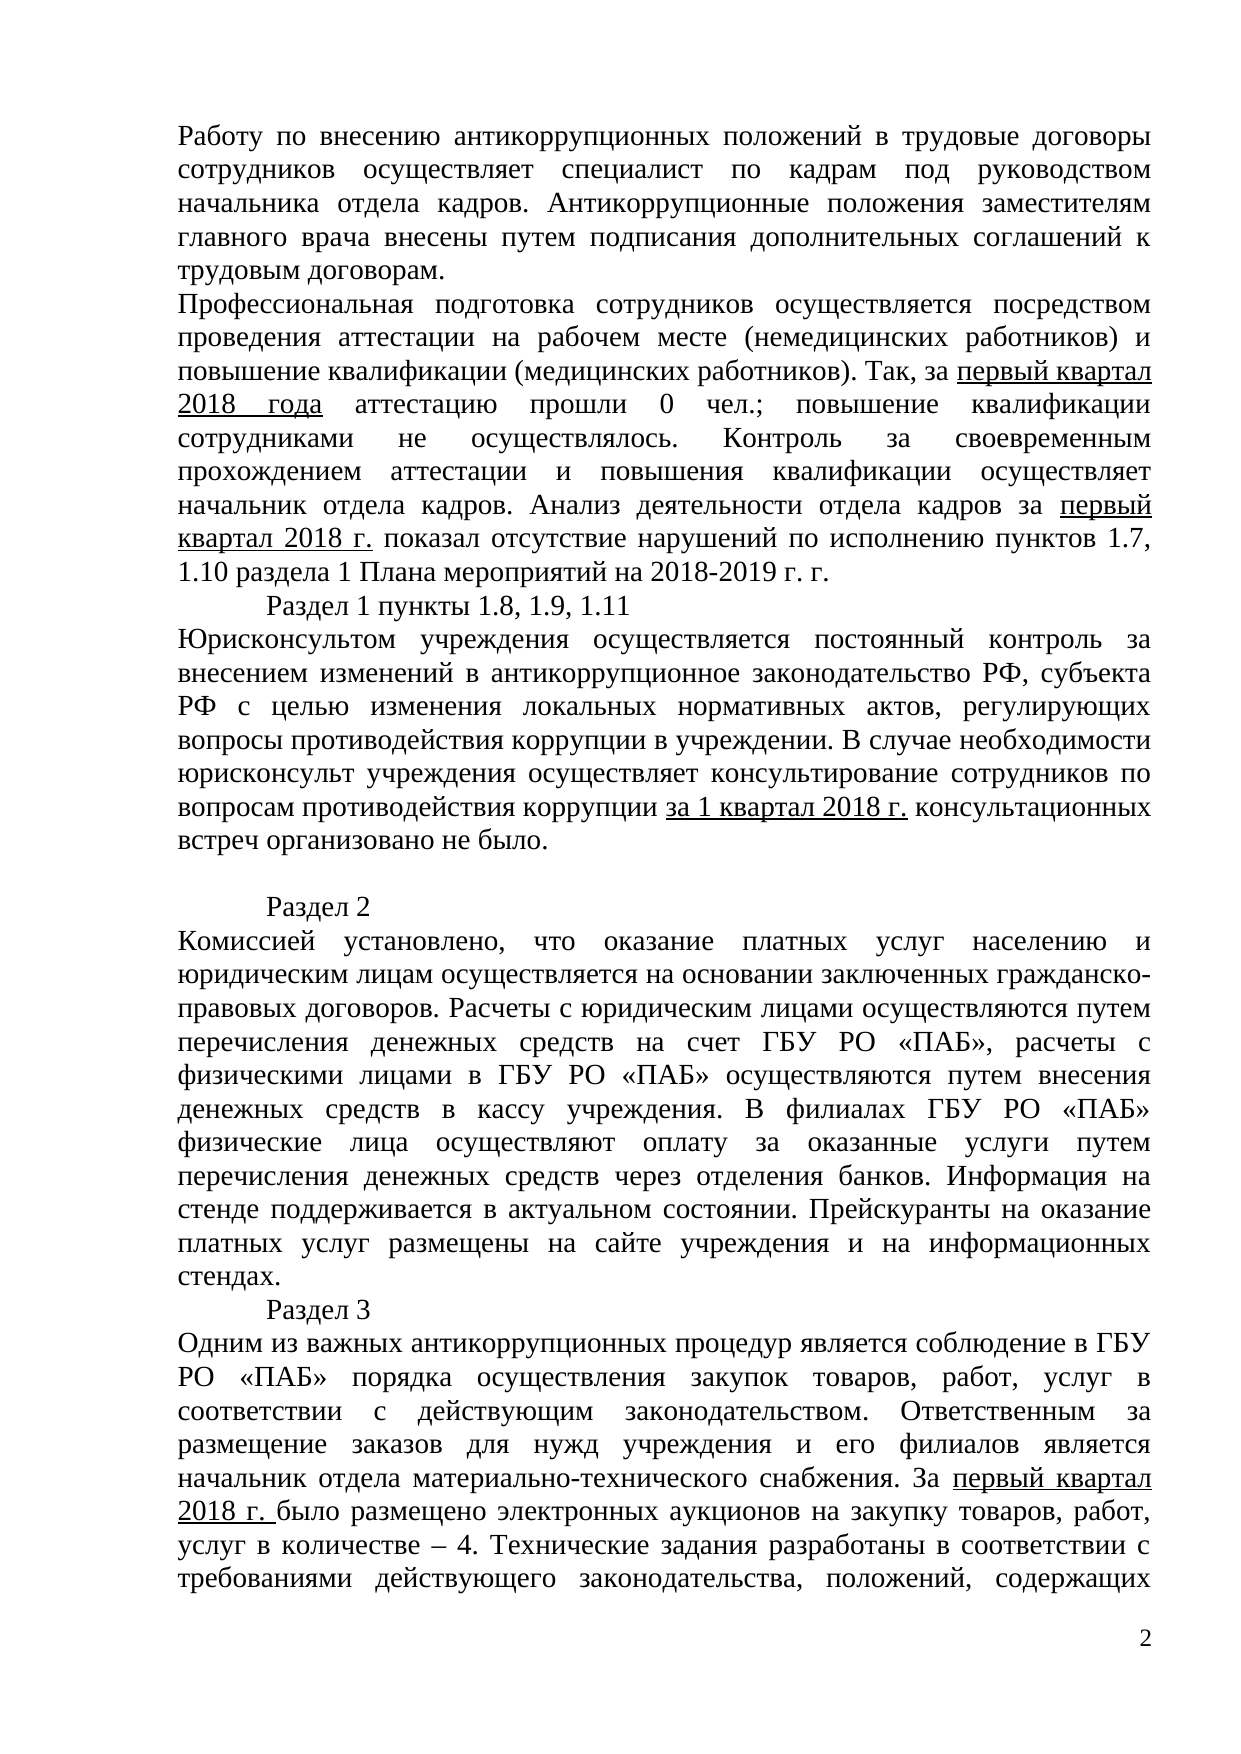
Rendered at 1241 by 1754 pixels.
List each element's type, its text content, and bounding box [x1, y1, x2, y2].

text Комиссией установлено, что оказание платных услуг населению и юридическим лицам осуществляется на основании заключенных гражданско-правовых договоров. Расчеты с юридическим лицами осуществляются путем перечисления денежных средств на счет ГБУ РО «ПАБ», расчеты с физическими лицами в ГБУ РО «ПАБ» осуществляются путем внесения денежных средств в кассу учреждения. В филиалах ГБУ РО «ПАБ» физические лица осуществляют оплату за оказанные услуги путем перечисления денежных средств через отделения банков. Информация на стенде поддерживается в актуальном состоянии. Прейскуранты на оказание платных услуг размещены на сайте учреждения и на информационных стендах. [177, 923, 1152, 1292]
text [177, 1326, 1152, 1594]
text Юрисконсультом учреждения осуществляется постоянный контроль за внесением изменений в антикоррупционное законодательство РФ, субъекта РФ с целью изменения локальных нормативных актов, регулирующих вопросы противодействия коррупции в учреждении. В случае необходимости юрисконсульт учреждения осуществляет консультирование сотрудников по вопросам противодействия коррупции за 1 квартал 2018 г. консультационных встреч организовано не было. [177, 621, 1152, 856]
text Профессиональная подготовка сотрудников осуществляется посредством проведения аттестации на рабочем месте (немедицинских работников) и повышение квалификации (медицинских работников). Так, за первый квартал 2018 года аттестацию прошли 0 чел.; повышение квалификации сотрудниками не осуществлялось. Контроль за своевременным прохождением аттестации и повышения квалификации осуществляет начальник отдела кадров. Анализ деятельности отдела кадров за первый квартал 2018 г. показал отсутствие нарушений по исполнению пунктов 1.7, 1.10 раздела 1 Плана мероприятий на 2018-2019 г. г. [177, 286, 1152, 588]
text Работу по внесению антикоррупционных положений в трудовые договоры сотрудников осуществляет специалист по кадрам под руководством начальника отдела кадров. Антикоррупционные положения заместителям главного врача внесены путем подписания дополнительных соглашений к трудовым договорам. [177, 118, 1152, 286]
text Раздел 1 пункты 1.8, 1.9, 1.11 [177, 588, 1152, 621]
text Раздел 2 [177, 889, 1152, 923]
text Раздел 3 [177, 1292, 1152, 1326]
